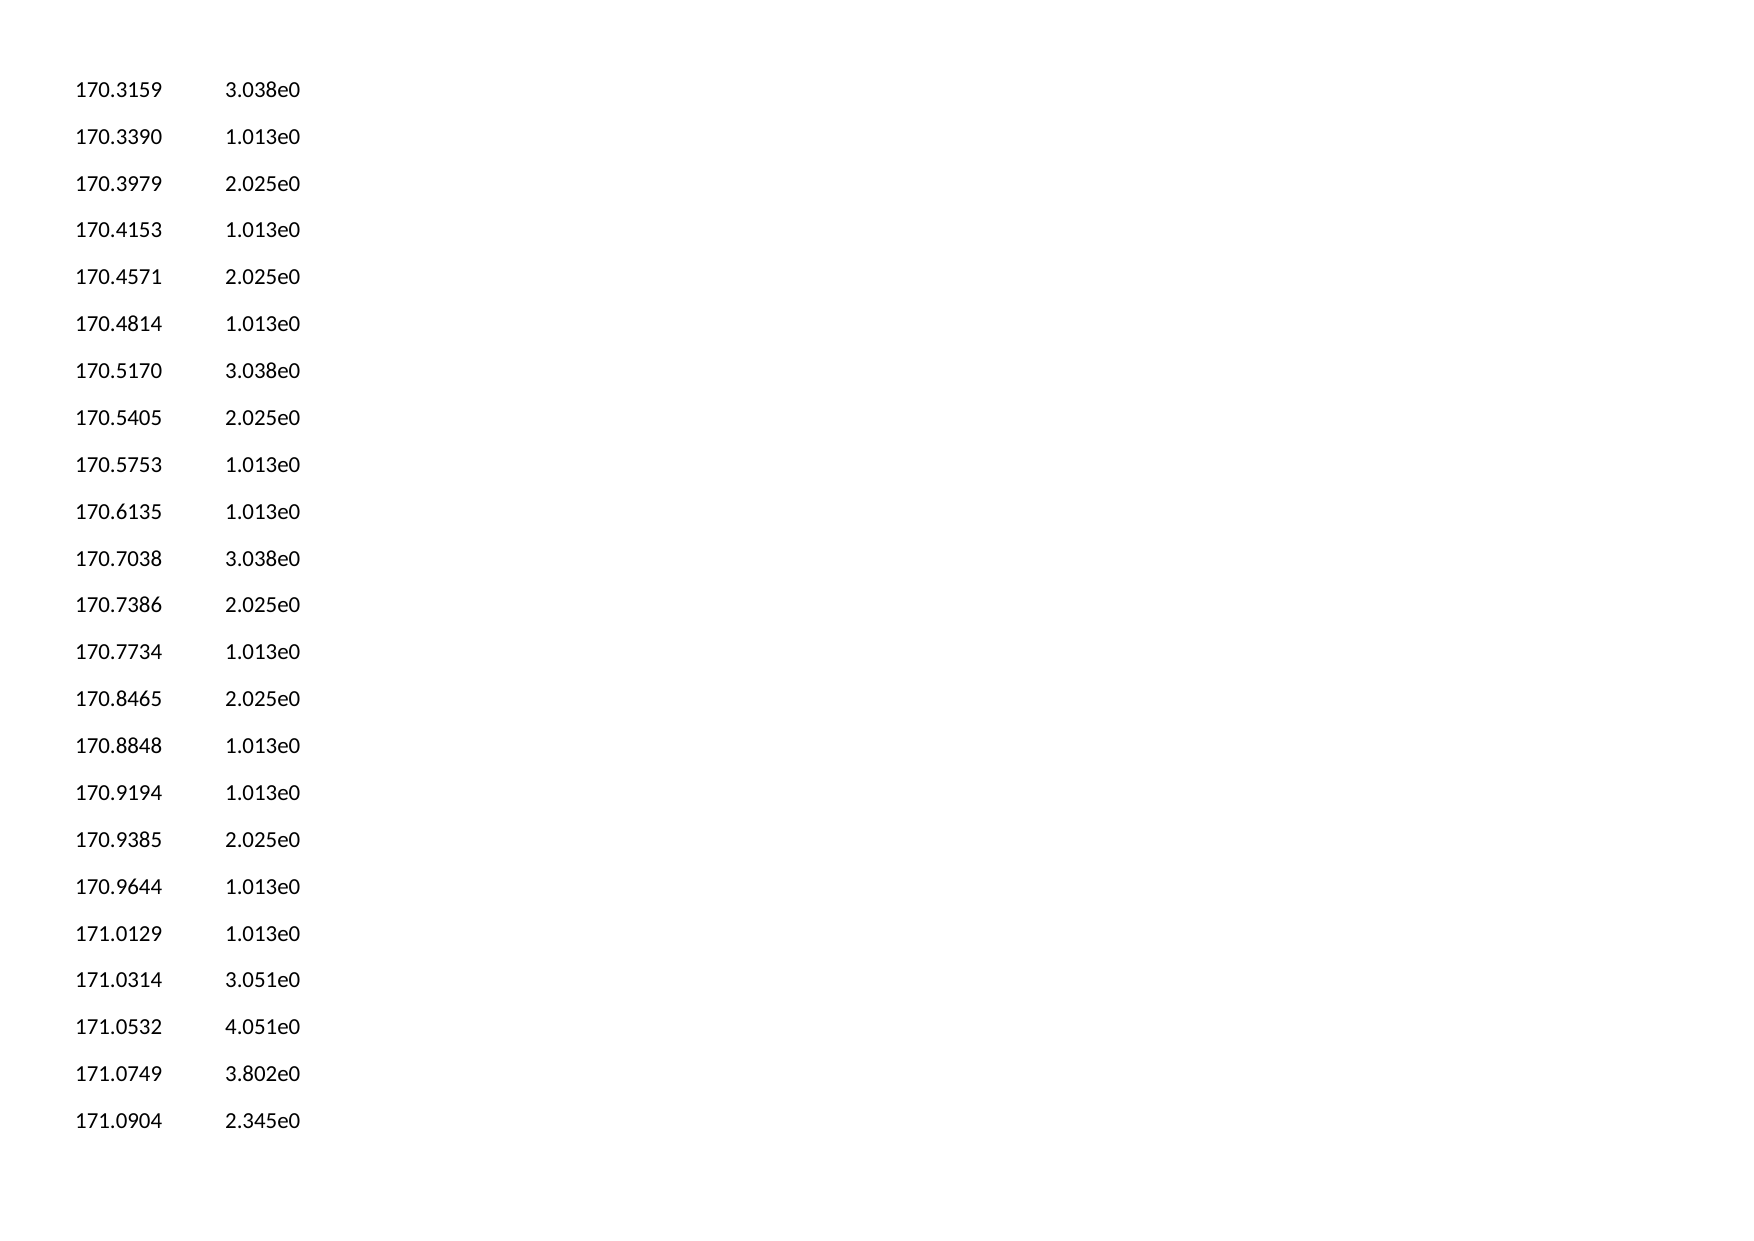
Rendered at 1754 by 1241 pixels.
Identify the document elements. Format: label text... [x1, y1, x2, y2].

text 170.8848 1.013e0 [75, 731, 1679, 759]
text 171.0129 1.013e0 [75, 919, 1679, 947]
text 171.0532 4.051e0 [75, 1012, 1679, 1041]
text 170.4571 2.025e0 [75, 262, 1679, 291]
text 170.6135 1.013e0 [75, 497, 1679, 525]
text 170.8465 2.025e0 [75, 684, 1679, 712]
text 171.0904 2.345e0 [75, 1106, 1679, 1134]
text 170.9385 2.025e0 [75, 825, 1679, 853]
text 170.3390 1.013e0 [75, 122, 1679, 150]
text 170.5170 3.038e0 [75, 356, 1679, 384]
text 171.0749 3.802e0 [75, 1059, 1679, 1087]
text 170.5753 1.013e0 [75, 450, 1679, 478]
text 171.0314 3.051e0 [75, 966, 1679, 994]
text 170.4153 1.013e0 [75, 216, 1679, 244]
text 170.3979 2.025e0 [75, 169, 1679, 197]
text 170.7386 2.025e0 [75, 591, 1679, 619]
text 170.7038 3.038e0 [75, 544, 1679, 572]
text 170.4814 1.013e0 [75, 309, 1679, 337]
text 170.9644 1.013e0 [75, 872, 1679, 900]
text 170.3159 3.038e0 [75, 75, 1679, 103]
text 170.9194 1.013e0 [75, 778, 1679, 806]
text 170.7734 1.013e0 [75, 637, 1679, 666]
text 170.5405 2.025e0 [75, 403, 1679, 431]
